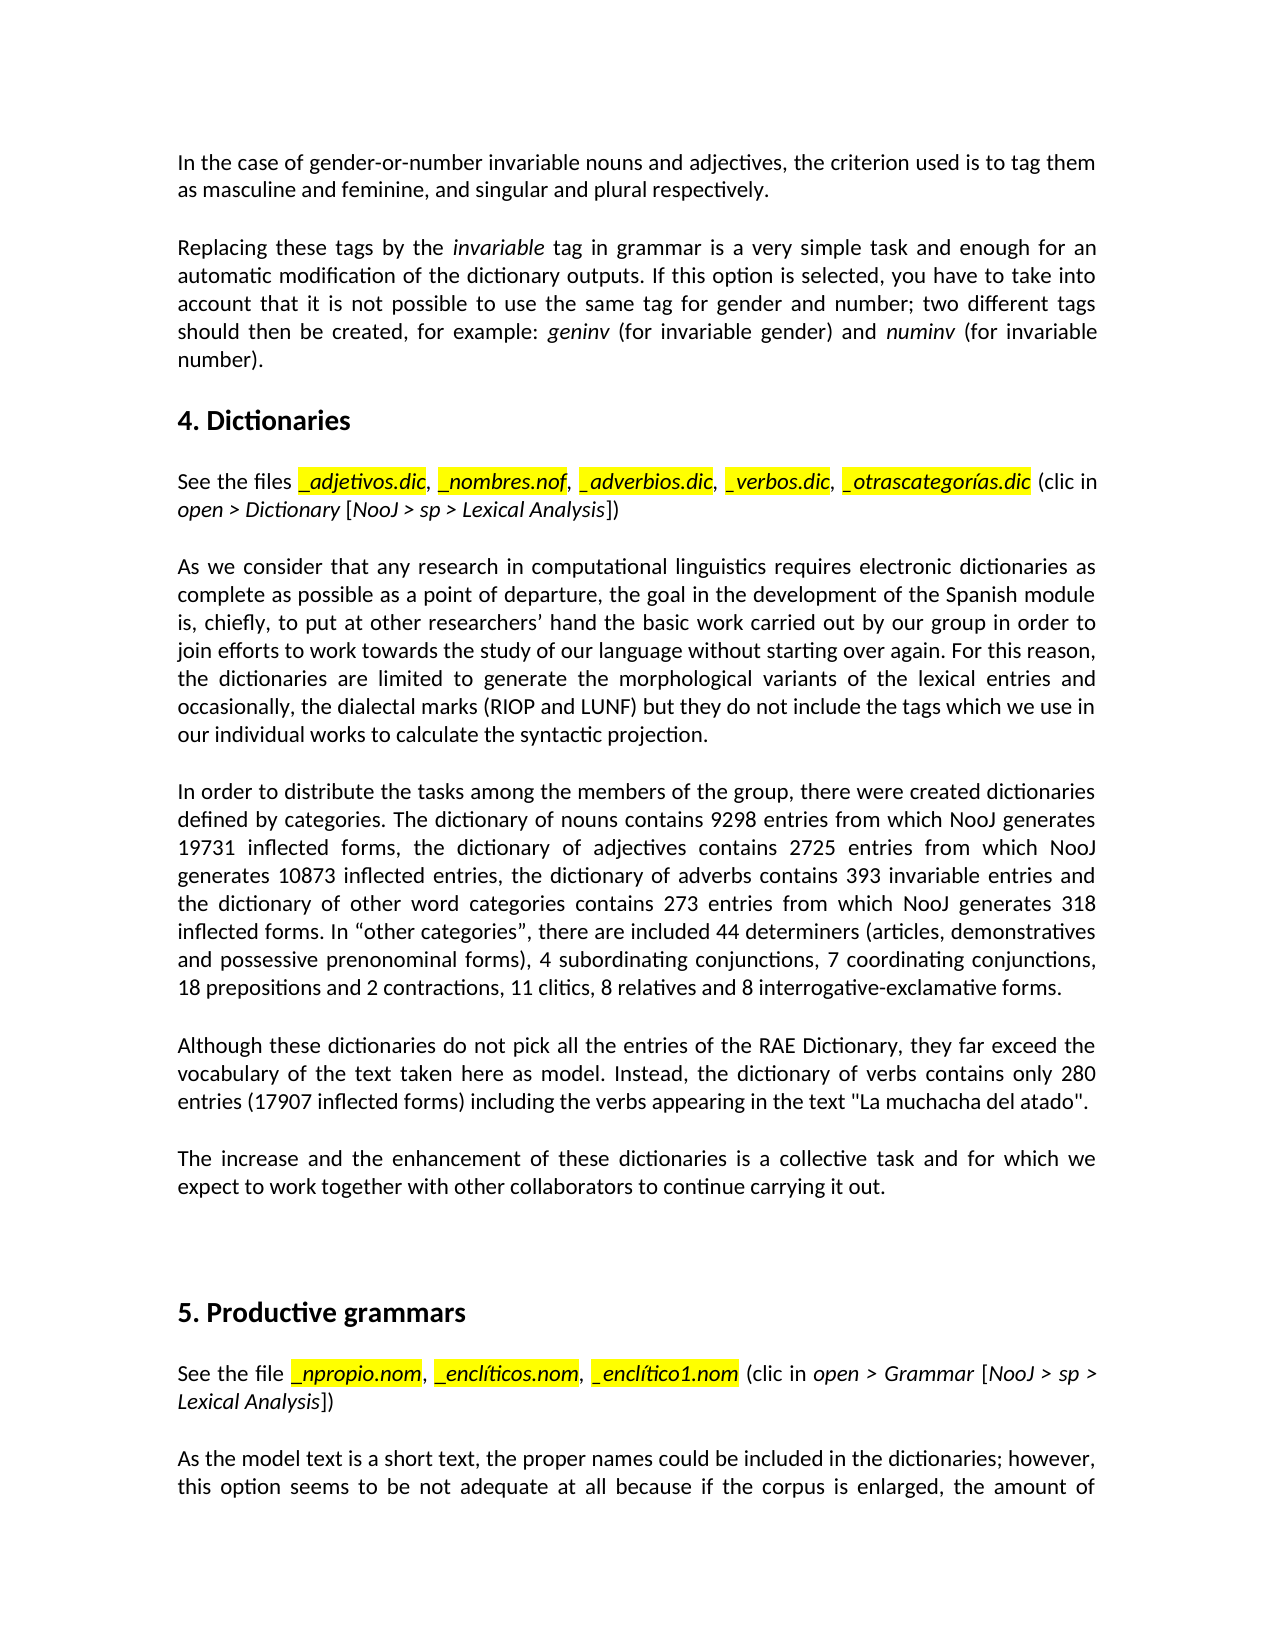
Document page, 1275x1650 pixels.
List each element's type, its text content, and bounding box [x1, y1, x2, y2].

text Although these dictionaries do not pick all the entries of the RAE Dictionary, they far exceed the vocabulary of the text taken here as model. Instead, the dictionary of verbs contains only 280 entries (17907 inflected forms) including the verbs appearing in the text "La muchacha del atado". [177, 1031, 1098, 1115]
text Replacing these tags by the invariable tag in grammar is a very simple task and enough for an automatic modification of the dictionary outputs. If this option is selected, you have to take into account that it is not possible to use the same tag for gender and number; two different tags should then be created, for example: geninv (for invariable gender) and numinv (for invariable number). [177, 233, 1098, 373]
text As we consider that any research in computational linguistics requires electronic dictionaries as complete as possible as a point of departure, the goal in the development of the Spanish module is, chiefly, to put at other researchers’ hand the basic work carried out by our group in order to join efforts to work towards the study of our language without starting over again. For this reason, the dictionaries are limited to generate the morphological variants of the lexical entries and occasionally, the dialectal marks (RIOP and LUNF) but they do not include the tags which we use in our individual works to calculate the syntactic projection. [177, 552, 1098, 748]
text 4. Dictionaries [177, 402, 1098, 438]
text In order to distribute the tasks among the members of the group, there were created dictionaries defined by categories. The dictionary of nouns contains 9298 entries from which NooJ generates 19731 inflected forms, the dictionary of adjectives contains 2725 entries from which NooJ generates 10873 inflected entries, the dictionary of adverbs contains 393 invariable entries and the dictionary of other word categories contains 273 entries from which NooJ generates 318 inflected forms. In “other categories”, there are included 44 determiners (articles, demonstratives and possessive prenonominal forms), 4 subordinating conjunctions, 7 coordinating conjunctions, 18 prepositions and 2 contractions, 11 clitics, 8 relatives and 8 interrogative-exclamative forms. [177, 777, 1098, 1002]
text In the case of gender-or-number invariable nouns and adjectives, the criterion used is to tag them as masculine and feminine, and singular and plural respectively. [177, 148, 1098, 204]
text See the files _adjetivos.dic, _nombres.nof, _adverbios.dic, _verbos.dic, _otrascategorías.dic (clic in open > Dictionary [NooJ > sp > Lexical Analysis]) [177, 467, 1098, 523]
text The increase and the enhancement of these dictionaries is a collective task and for which we expect to work together with other collaborators to continue carrying it out. [177, 1144, 1098, 1200]
text 5. Productive grammars [177, 1294, 1098, 1329]
text See the file _npropio.nom, _enclíticos.nom, _enclítico1.nom (clic in open > Grammar [NooJ > sp > Lexical Analysis]) [177, 1359, 1098, 1415]
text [177, 1444, 1098, 1500]
